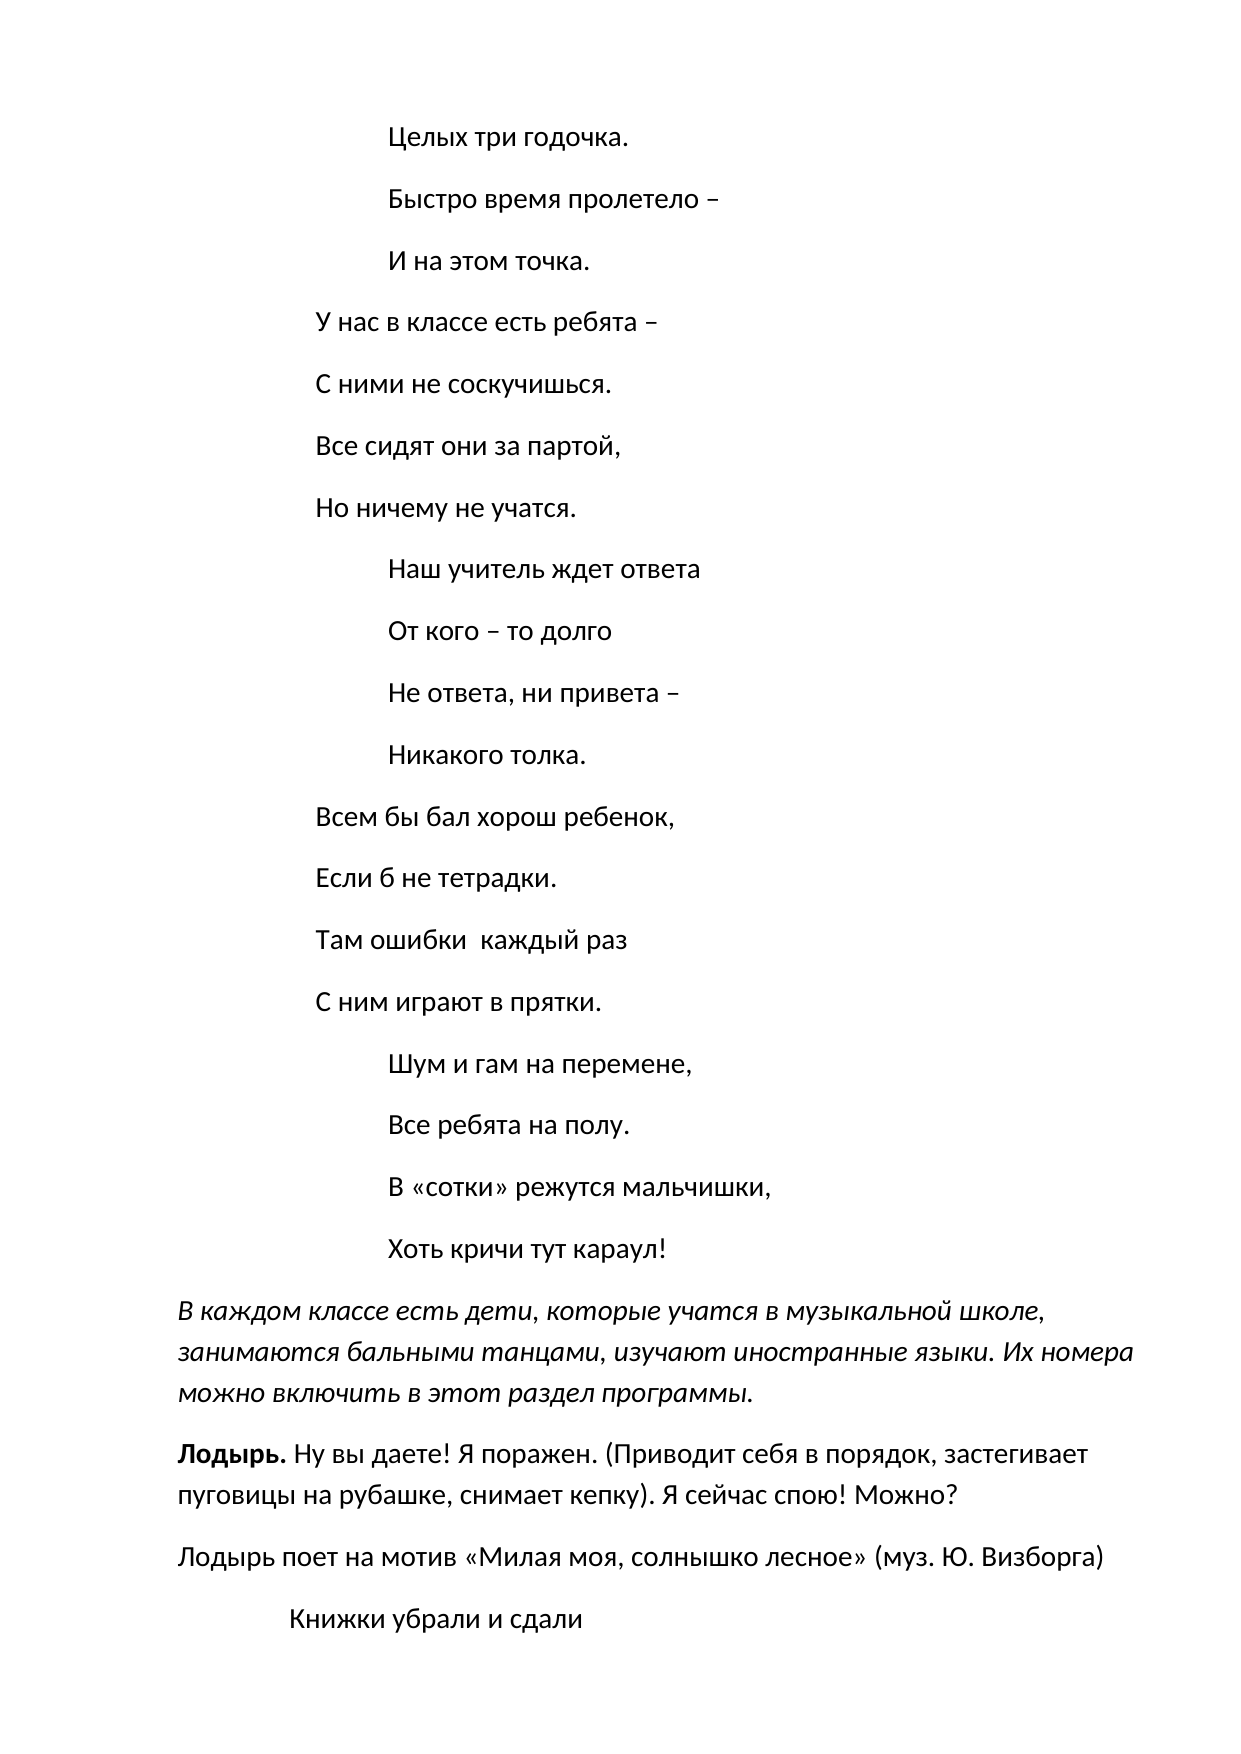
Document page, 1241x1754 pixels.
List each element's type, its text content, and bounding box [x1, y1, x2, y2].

text У нас в классе есть ребята – [177, 303, 1152, 339]
text Шум и гам на перемене, [177, 1045, 1152, 1080]
text Всем бы бал хорош ребенок, [177, 798, 1152, 833]
text Там ошибки каждый раз [177, 921, 1152, 957]
text Лодырь. Ну вы даете! Я поражен. (Приводит себя в порядок, застегивает пуговицы на рубашке, снимает кепку). Я сейчас спою! Можно? [177, 1435, 1152, 1512]
text В «сотки» режутся мальчишки, [177, 1168, 1152, 1204]
text И на этом точка. [177, 242, 1152, 277]
text Все ребята на полу. [177, 1106, 1152, 1142]
text С ними не соскучишься. [177, 365, 1152, 401]
text Все сидят они за партой, [177, 427, 1152, 463]
text Хоть кричи тут караул! [177, 1230, 1152, 1266]
text От кого – то долго [177, 612, 1152, 648]
text В каждом классе есть дети, которые учатся в музыкальной школе, занимаются бальными танцами, изучают иностранные языки. Их номера можно включить в этот раздел программы. [177, 1292, 1152, 1409]
text Быстро время пролетело – [177, 180, 1152, 216]
text Если б не тетрадки. [177, 859, 1152, 895]
text Наш учитель ждет ответа [177, 551, 1152, 586]
text Лодырь поет на мотив «Милая моя, солнышко лесное» (муз. Ю. Визборга) [177, 1538, 1152, 1574]
text Но ничему не учатся. [177, 489, 1152, 524]
text Целых три годочка. [177, 118, 1152, 154]
text Не ответа, ни привета – [177, 674, 1152, 710]
text Книжки убрали и сдали [177, 1600, 1152, 1636]
text Никакого толка. [177, 736, 1152, 771]
text С ним играют в прятки. [177, 983, 1152, 1018]
